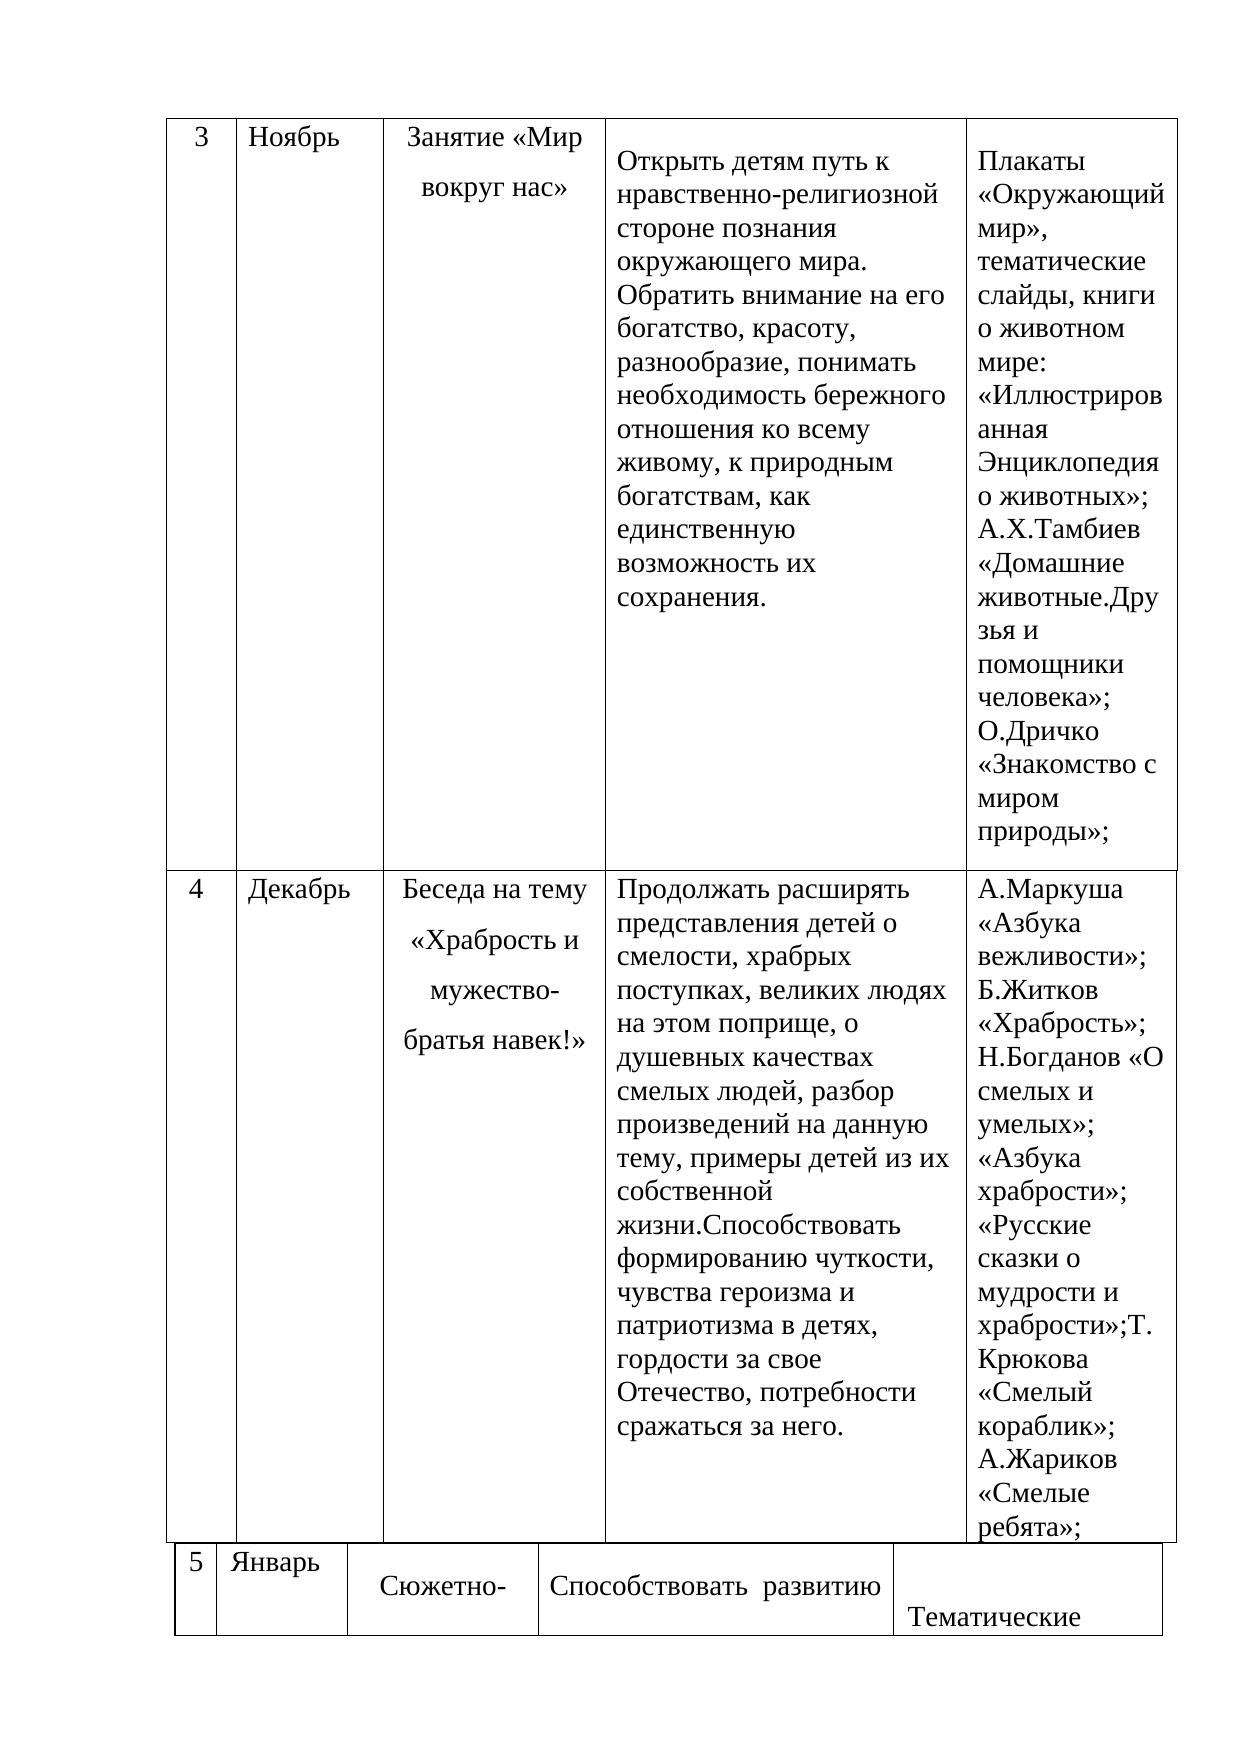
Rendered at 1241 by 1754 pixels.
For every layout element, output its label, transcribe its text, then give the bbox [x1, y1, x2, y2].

table_header Январь [217, 1544, 347, 1635]
table_cell Открыть детям путь к нравственно-религиозной стороне познания окружающего мира. Обратить внимание на его богатство, красоту, разнообразие, понимать необходимость бережного отношения ко всему живому, к природным богатствам, как единственную возможность их сохранения. [606, 119, 966, 870]
table_header 5 [176, 1544, 216, 1635]
table_cell Продолжать расширять представления детей о смелости, храбрых поступках, великих людях на этом поприще, о душевных качествах смелых людей, разбор произведений на данную тему, примеры детей из их собственной жизни.Способствовать формированию чуткости, чувства героизма и патриотизма в детях, гордости за свое Отечество, потребности сражаться за него. [606, 871, 966, 1542]
table_cell А.Маркуша «Азбука вежливости»; Б.Житков «Храбрость»; Н.Богданов «О смелых и умелых»; «Азбука храбрости»; «Русские сказки о мудрости и храбрости»;Т.Крюкова «Смелый кораблик»; А.Жариков «Смелые ребята»; [967, 871, 1176, 1542]
table_cell Ноябрь [237, 119, 383, 870]
table_cell 4 [167, 871, 236, 1542]
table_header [348, 1544, 538, 1635]
table_cell Плакаты «Окружающий мир», тематические слайды, книги о животном мире: «Иллюстрированная Энциклопедия о животных»; А.Х.Тамбиев «Домашние животные.Друзья и помощники человека»; О.Дричко «Знакомство с миром природы»; [967, 119, 1177, 870]
table_cell 3 [167, 119, 236, 870]
table_cell Занятие «Мир вокруг нас» [384, 119, 605, 870]
table_cell Беседа на тему «Храбрость и мужество- братья навек!» [384, 871, 605, 1542]
table_cell Декабрь [237, 871, 383, 1542]
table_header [539, 1544, 893, 1635]
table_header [894, 1544, 1162, 1635]
